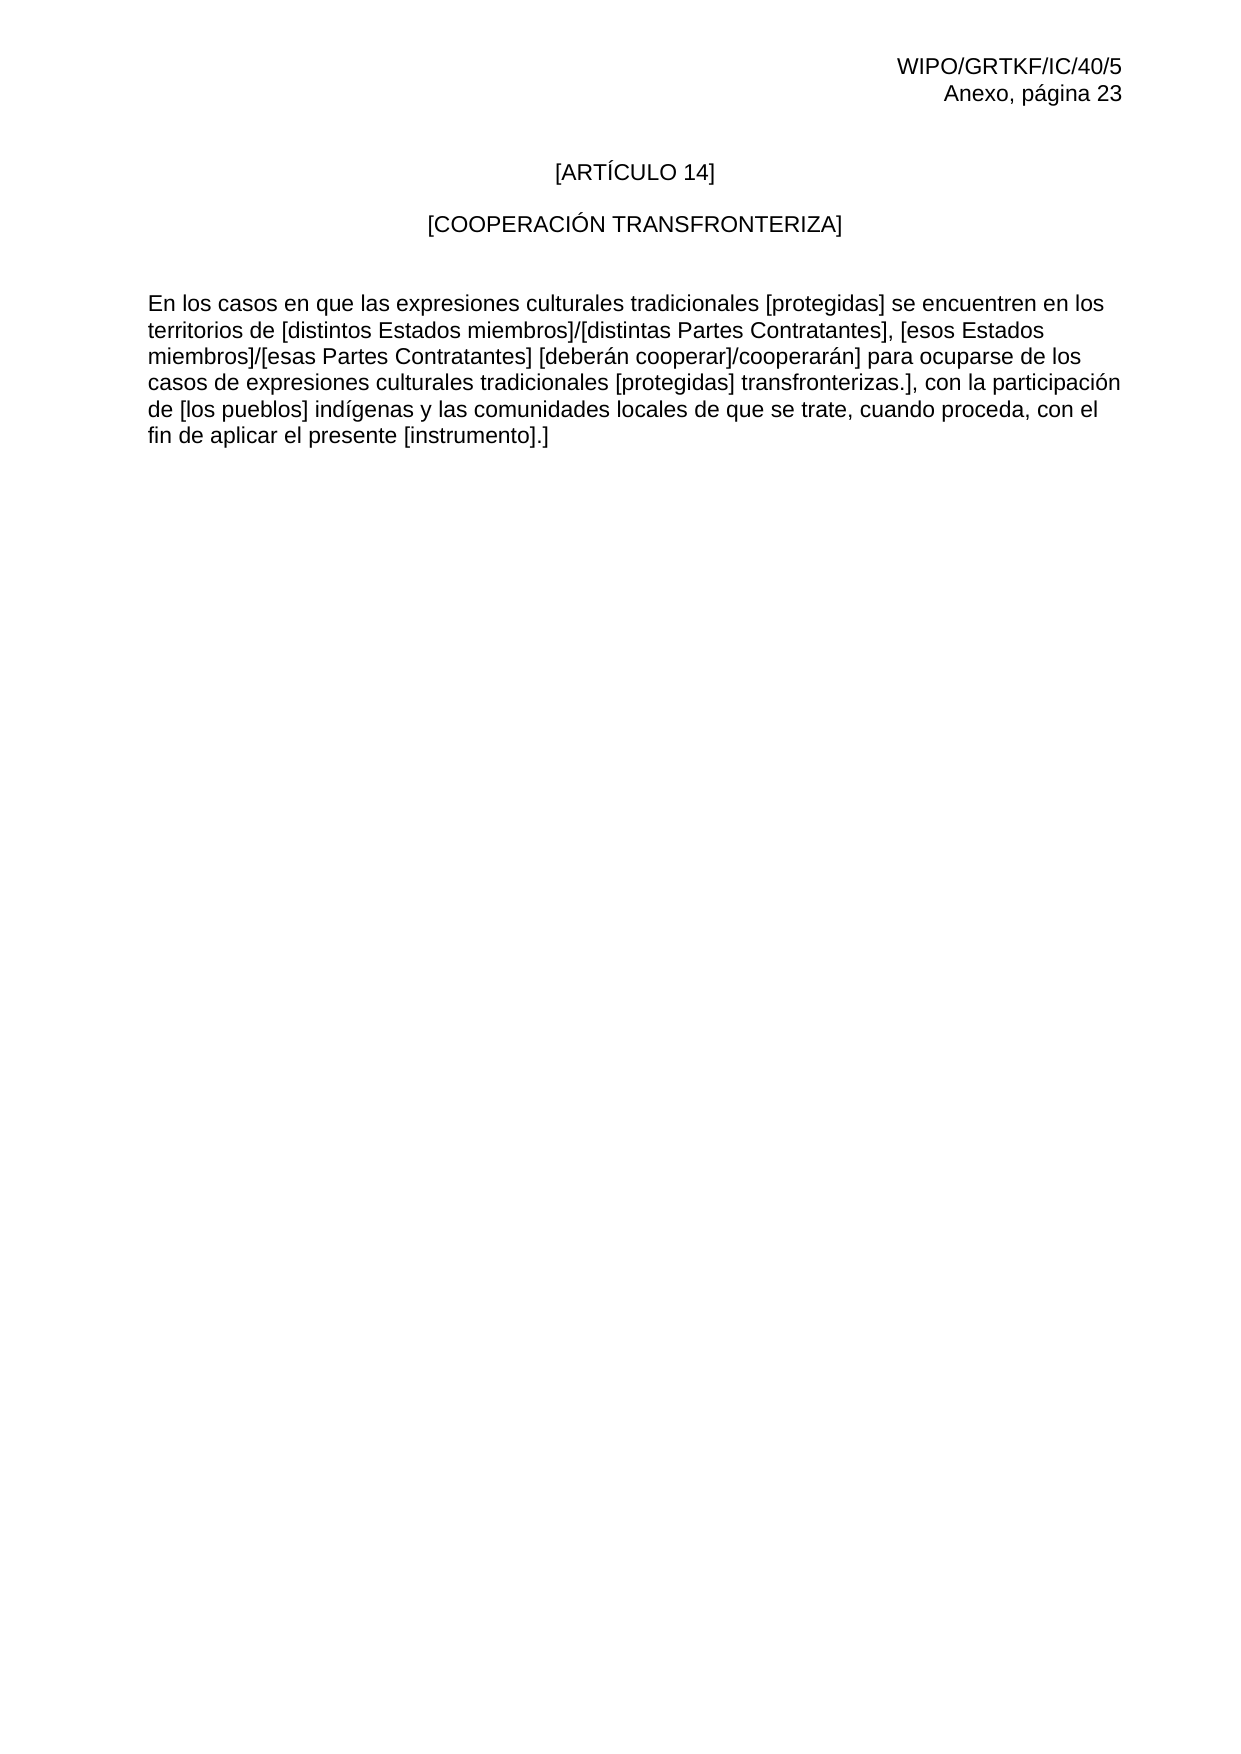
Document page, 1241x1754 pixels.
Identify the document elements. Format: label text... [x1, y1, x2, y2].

text En los casos en que las expresiones culturales tradicionales [protegidas] se encuentren en los territorios de [distintos Estados miembros]/[distintas Partes Contratantes], [esos Estados miembros]/[esas Partes Contratantes] [deberán cooperar]/cooperarán] para ocuparse de los casos de expresiones culturales tradicionales [protegidas] transfronterizas.], con la participación de [los pueblos] indígenas y las comunidades locales de que se trate, cuando proceda, con el fin de aplicar el presente [instrumento].] [148, 290, 1122, 448]
text [COOPERACIÓN TRANSFRONTERIZA] [148, 211, 1122, 238]
text [ARTÍCULO 14] [148, 158, 1122, 185]
